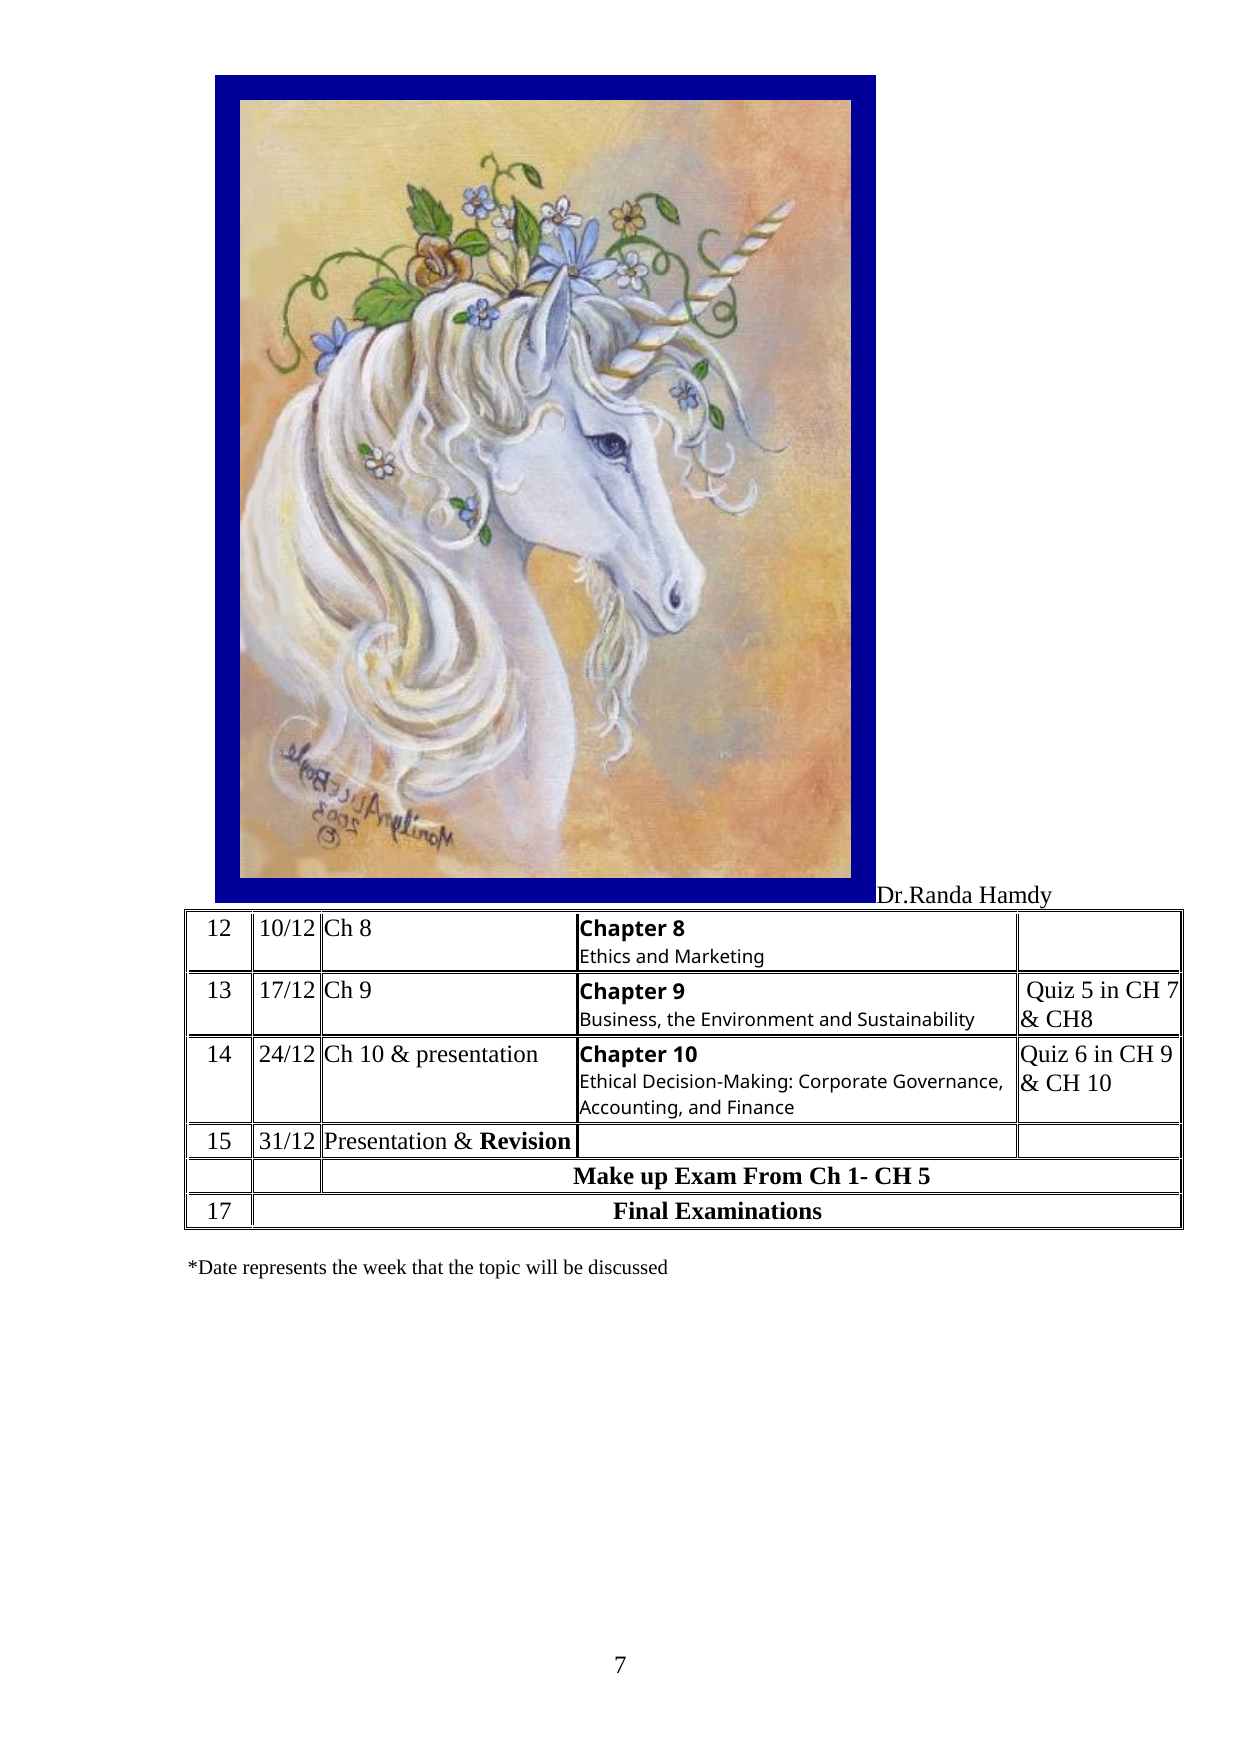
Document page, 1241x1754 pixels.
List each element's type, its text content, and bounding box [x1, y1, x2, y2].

table_cell Chapter 9 Business, the Environment and Sustainability [579, 974, 1016, 1034]
table_cell 17 [185, 1192, 253, 1227]
picture [240, 100, 851, 878]
table_cell 10/12 [253, 912, 321, 970]
table_cell Make up Exam From Ch 1- CH 5 [323, 1156, 1181, 1192]
table_cell Chapter 8 Ethics and Marketing [577, 912, 1018, 970]
table_cell 14 [187, 1034, 251, 1121]
table_cell Ch 9 [323, 974, 576, 1034]
table_cell [254, 1160, 320, 1192]
table_cell Chapter 10 Ethical Decision-Making: Corporate Governance, Accounting, and Finance [579, 1038, 1016, 1121]
table_cell Final Examinations [253, 1192, 1182, 1227]
text *Date represents the week that the topic will be discussed [187, 1255, 1053, 1279]
table_cell Presentation & Revision [323, 1125, 576, 1156]
table_cell 13 [187, 970, 251, 1034]
table_cell [579, 1125, 1016, 1156]
table_cell Ch 10 & presentation [323, 1038, 576, 1121]
table_cell [1018, 912, 1180, 970]
table_cell 17/12 [254, 974, 320, 1034]
table_cell Ch 8 [321, 912, 577, 970]
table_cell 24/12 [254, 1038, 320, 1121]
table_cell 12 [187, 912, 253, 970]
table_cell [1019, 1121, 1181, 1156]
table_cell 15 [187, 1121, 251, 1156]
table_cell [187, 1156, 251, 1192]
table_cell Quiz 5 in CH 7 & CH8 [1019, 970, 1181, 1034]
table_cell Quiz 6 in CH 9 & CH 10 [1019, 1034, 1181, 1121]
table_cell 31/12 [254, 1125, 320, 1156]
